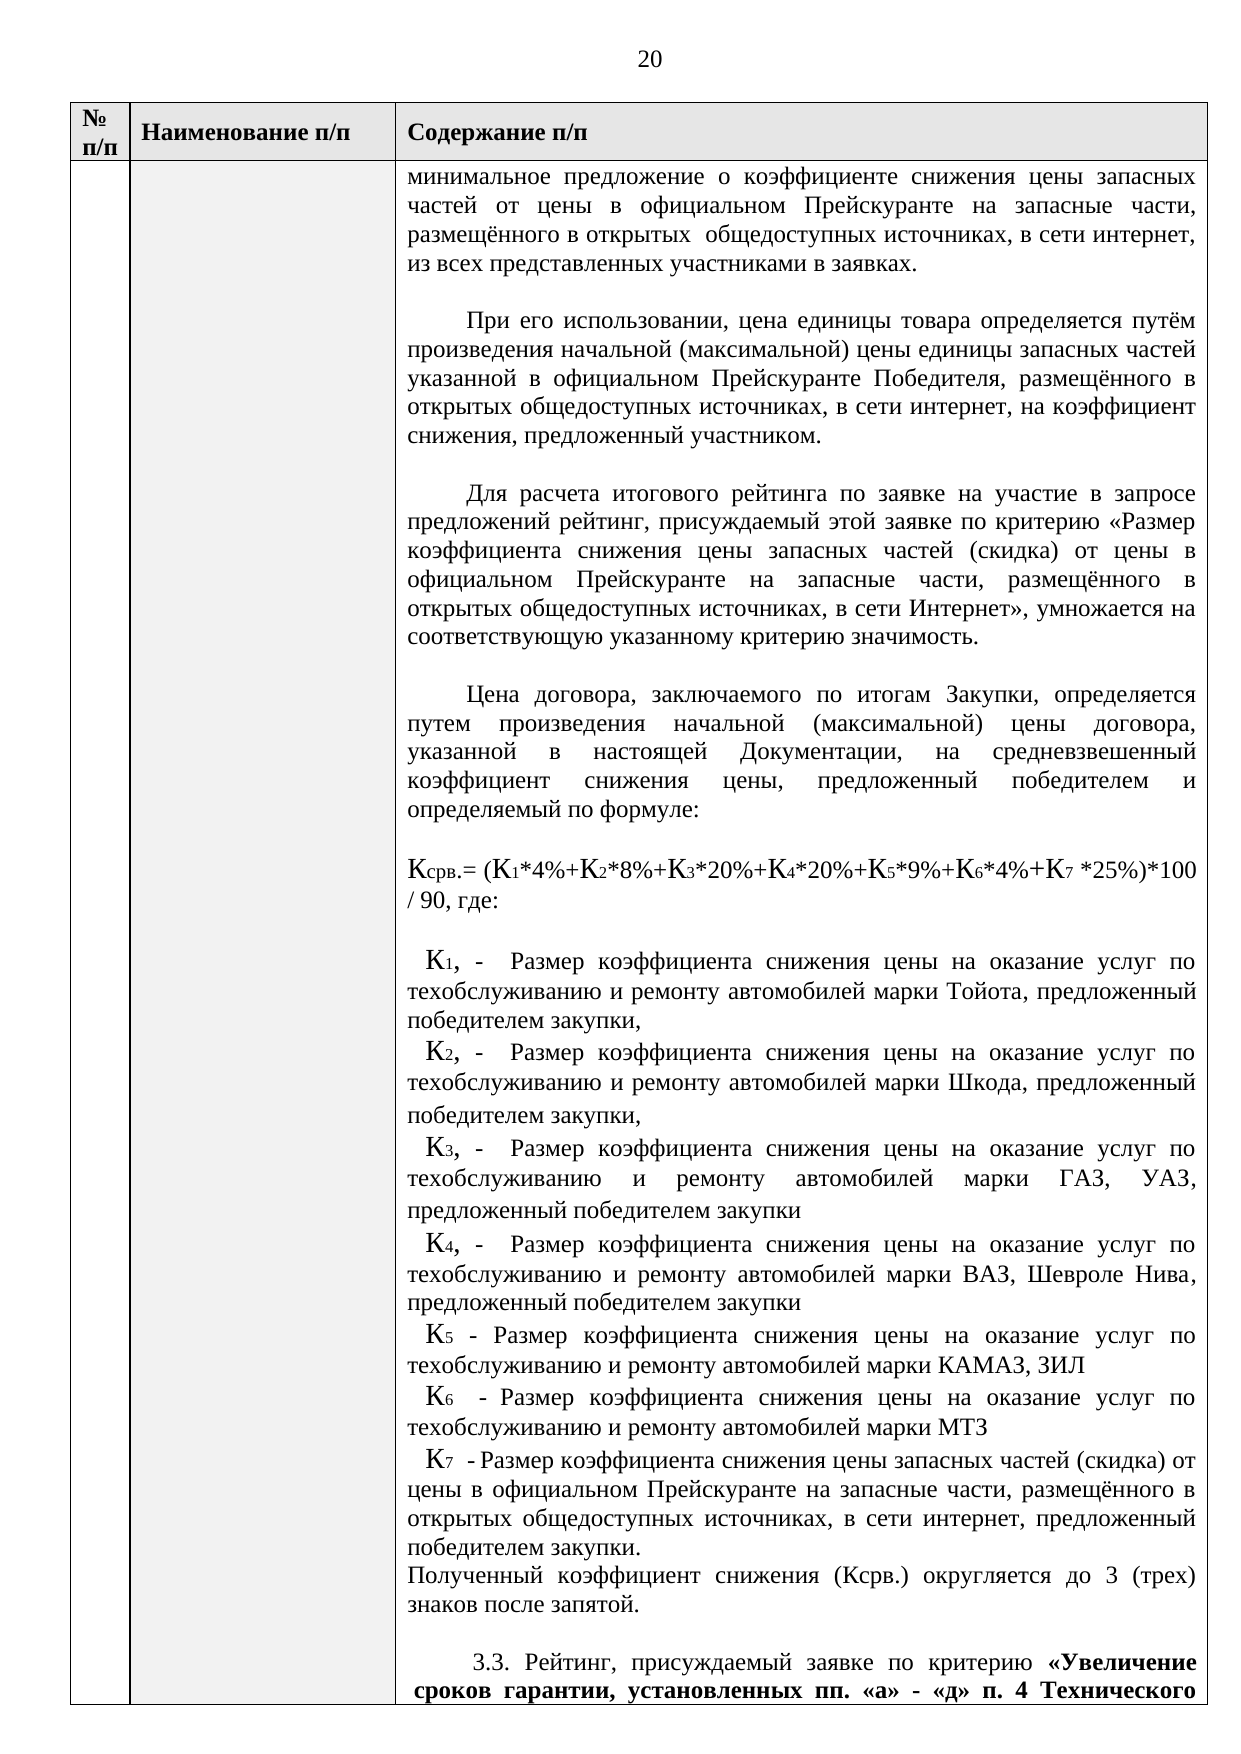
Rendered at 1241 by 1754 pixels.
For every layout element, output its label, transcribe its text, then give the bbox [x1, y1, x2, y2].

table_header Содержание п/п [396, 103, 1207, 160]
table_cell [71, 161, 129, 1704]
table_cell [396, 161, 1207, 1704]
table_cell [131, 161, 395, 1704]
table_header № п/п [71, 103, 129, 160]
table_header Наименование п/п [131, 103, 395, 160]
